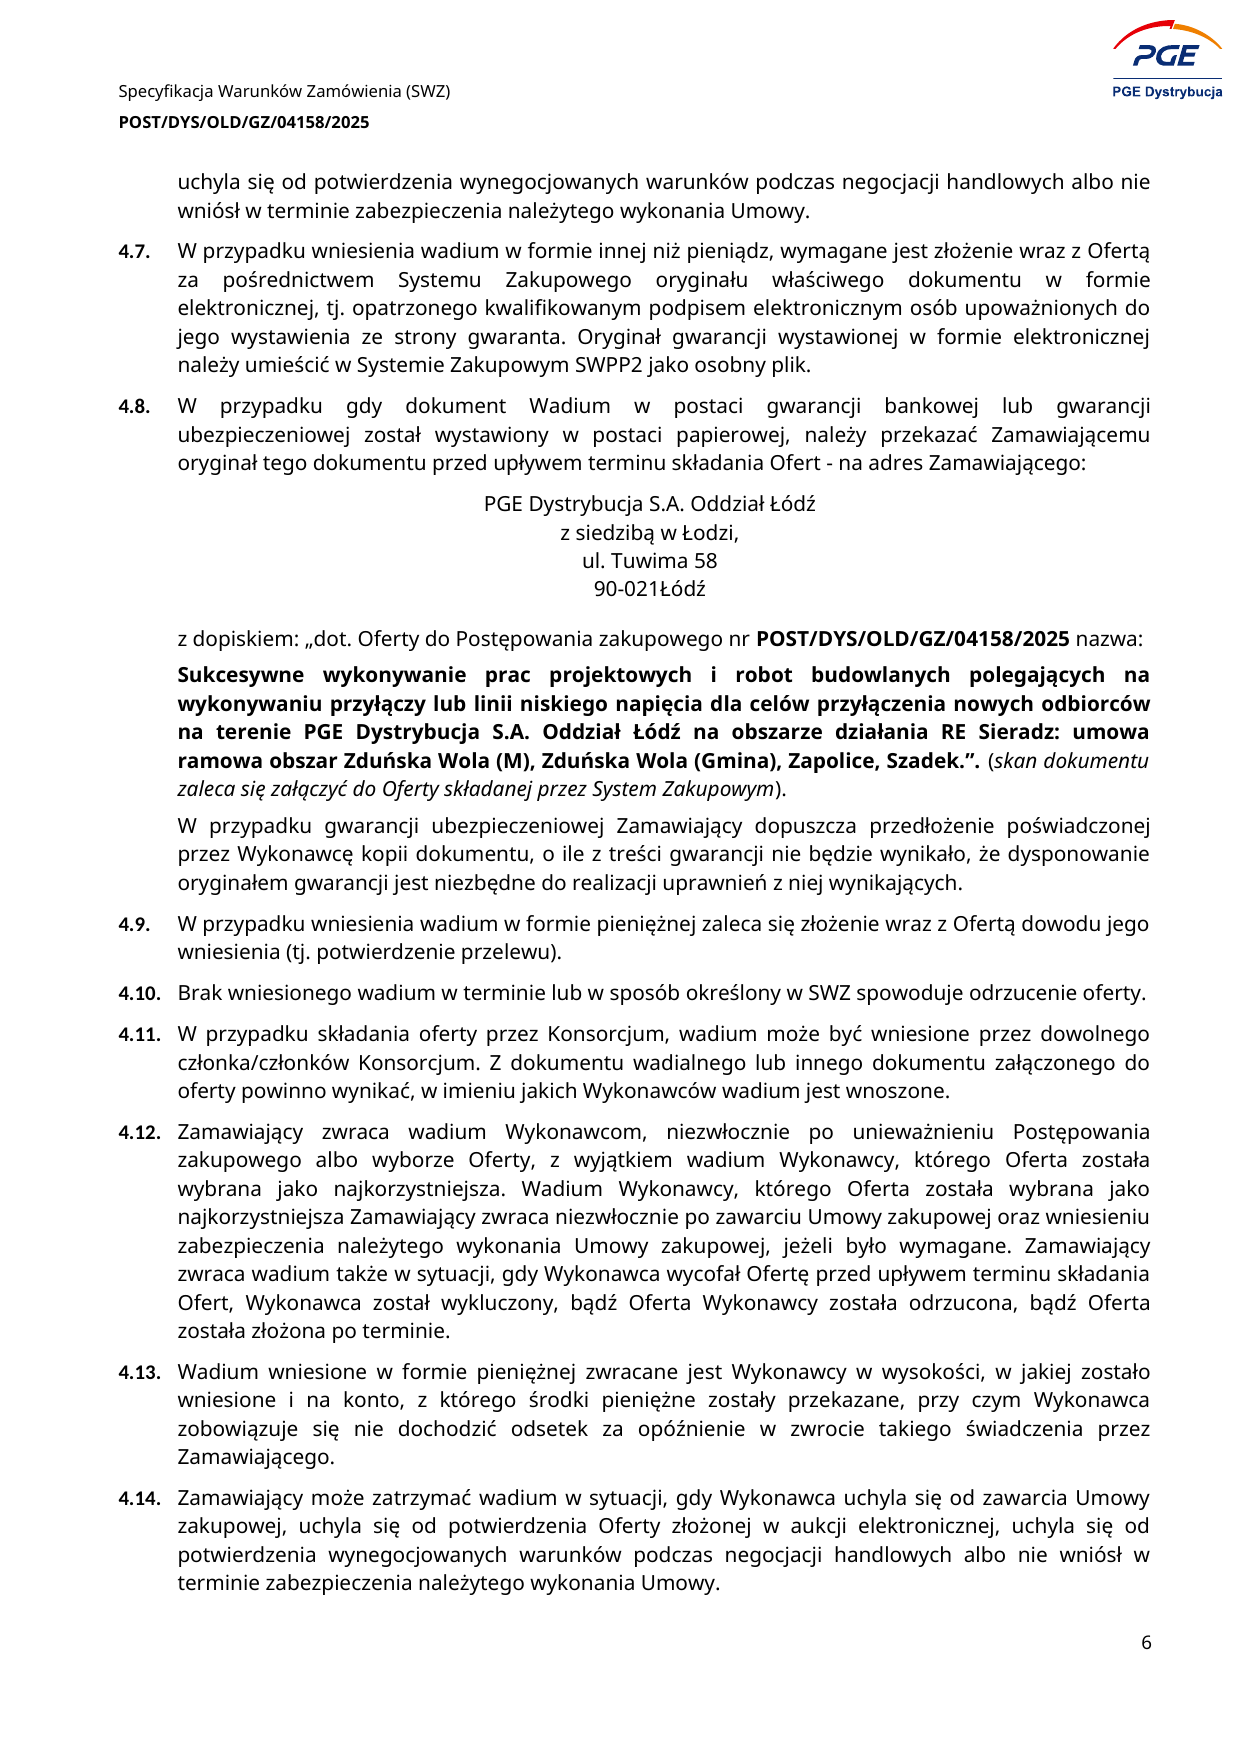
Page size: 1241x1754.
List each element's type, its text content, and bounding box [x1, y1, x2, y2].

list Brak wniesionego wadium w terminie lub w sposób określony w SWZ spowoduje odrzucenie oferty. [118, 978, 1152, 1007]
list Zamawiający zwraca wadium Wykonawcom, niezwłocznie po unieważnieniu Postępowania zakupowego albo wyborze Oferty, z wyjątkiem wadium Wykonawcy, którego Oferta została wybrana jako najkorzystniejsza. Wadium Wykonawcy, którego Oferta została wybrana jako najkorzystniejsza Zamawiający zwraca niezwłocznie po zawarciu Umowy zakupowej oraz wniesieniu zabezpieczenia należytego wykonania Umowy zakupowej, jeżeli było wymagane. Zamawiający zwraca wadium także w sytuacji, gdy Wykonawca wycofał Ofertę przed upływem terminu składania Ofert, Wykonawca został wykluczony, bądź Oferta Wykonawcy została odrzucona, bądź Oferta została złożona po terminie. [118, 1117, 1152, 1344]
list W przypadku wniesienia wadium w formie pieniężnej zaleca się złożenie wraz z Ofertą dowodu jego wniesienia (tj. potwierdzenie przelewu). [118, 909, 1152, 966]
list z siedzibą w Łodzi, [148, 518, 1152, 546]
list W przypadku składania oferty przez Konsorcjum, wadium może być wniesione przez dowolnego członka/członków Konsorcjum. Z dokumentu wadialnego lub innego dokumentu załączonego do oferty powinno wynikać, w imieniu jakich Wykonawców wadium jest wnoszone. [118, 1019, 1152, 1104]
text z dopiskiem: „dot. Oferty do Postępowania zakupowego nr POST/DYS/OLD/GZ/04158/2025 nazwa: [177, 624, 1152, 652]
list W przypadku wniesienia wadium w formie innej niż pieniądz, wymagane jest złożenie wraz z Ofertą za pośrednictwem Systemu Zakupowego oryginału właściwego dokumentu w formie elektronicznej, tj. opatrzonego kwalifikowanym podpisem elektronicznym osób upoważnionych do jego wystawienia ze strony gwaranta. Oryginał gwarancji wystawionej w formie elektronicznej należy umieścić w Systemie Zakupowym SWPP2 jako osobny plik. [118, 237, 1152, 379]
list Zamawiający może zatrzymać wadium w sytuacji, gdy Wykonawca uchyla się od zawarcia Umowy zakupowej, uchyla się od potwierdzenia Oferty złożonej w aukcji elektronicznej, uchyla się od potwierdzenia wynegocjowanych warunków podczas negocjacji handlowych albo nie wniósł w terminie zabezpieczenia należytego wykonania Umowy. [118, 1483, 1152, 1597]
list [118, 167, 1152, 224]
list W przypadku gdy dokument Wadium w postaci gwarancji bankowej lub gwarancji ubezpieczeniowej został wystawiony w postaci papierowej, należy przekazać Zamawiającemu oryginał tego dokumentu przed upływem terminu składania Ofert - na adres Zamawiającego: [118, 391, 1152, 477]
text W przypadku gwarancji ubezpieczeniowej Zamawiający dopuszcza przedłożenie poświadczonej przez Wykonawcę kopii dokumentu, o ile z treści gwarancji nie będzie wynikało, że dysponowanie oryginałem gwarancji jest niezbędne do realizacji uprawnień z niej wynikających. [177, 811, 1152, 896]
list ul. Tuwima 58 [148, 546, 1152, 574]
list Wadium wniesione w formie pieniężnej zwracane jest Wykonawcy w wysokości, w jakiej zostało wniesione i na konto, z którego środki pieniężne zostały przekazane, przy czym Wykonawca zobowiązuje się nie dochodzić odsetek za opóźnienie w zwrocie takiego świadczenia przez Zamawiającego. [118, 1357, 1152, 1471]
list 90-021Łódź [148, 574, 1152, 603]
list PGE Dystrybucja S.A. Oddział Łódź [148, 489, 1152, 518]
text Sukcesywne wykonywanie prac projektowych i robot budowlanych polegających na wykonywaniu przyłączy lub linii niskiego napięcia dla celów przyłączenia nowych odbiorców na terenie PGE Dystrybucja S.A. Oddział Łódź na obszarze działania RE Sieradz: umowa ramowa obszar Zduńska Wola (M), Zduńska Wola (Gmina), Zapolice, Szadek.”. (skan dokumentu zaleca się załączyć do Oferty składanej przez System Zakupowym). [177, 661, 1152, 803]
